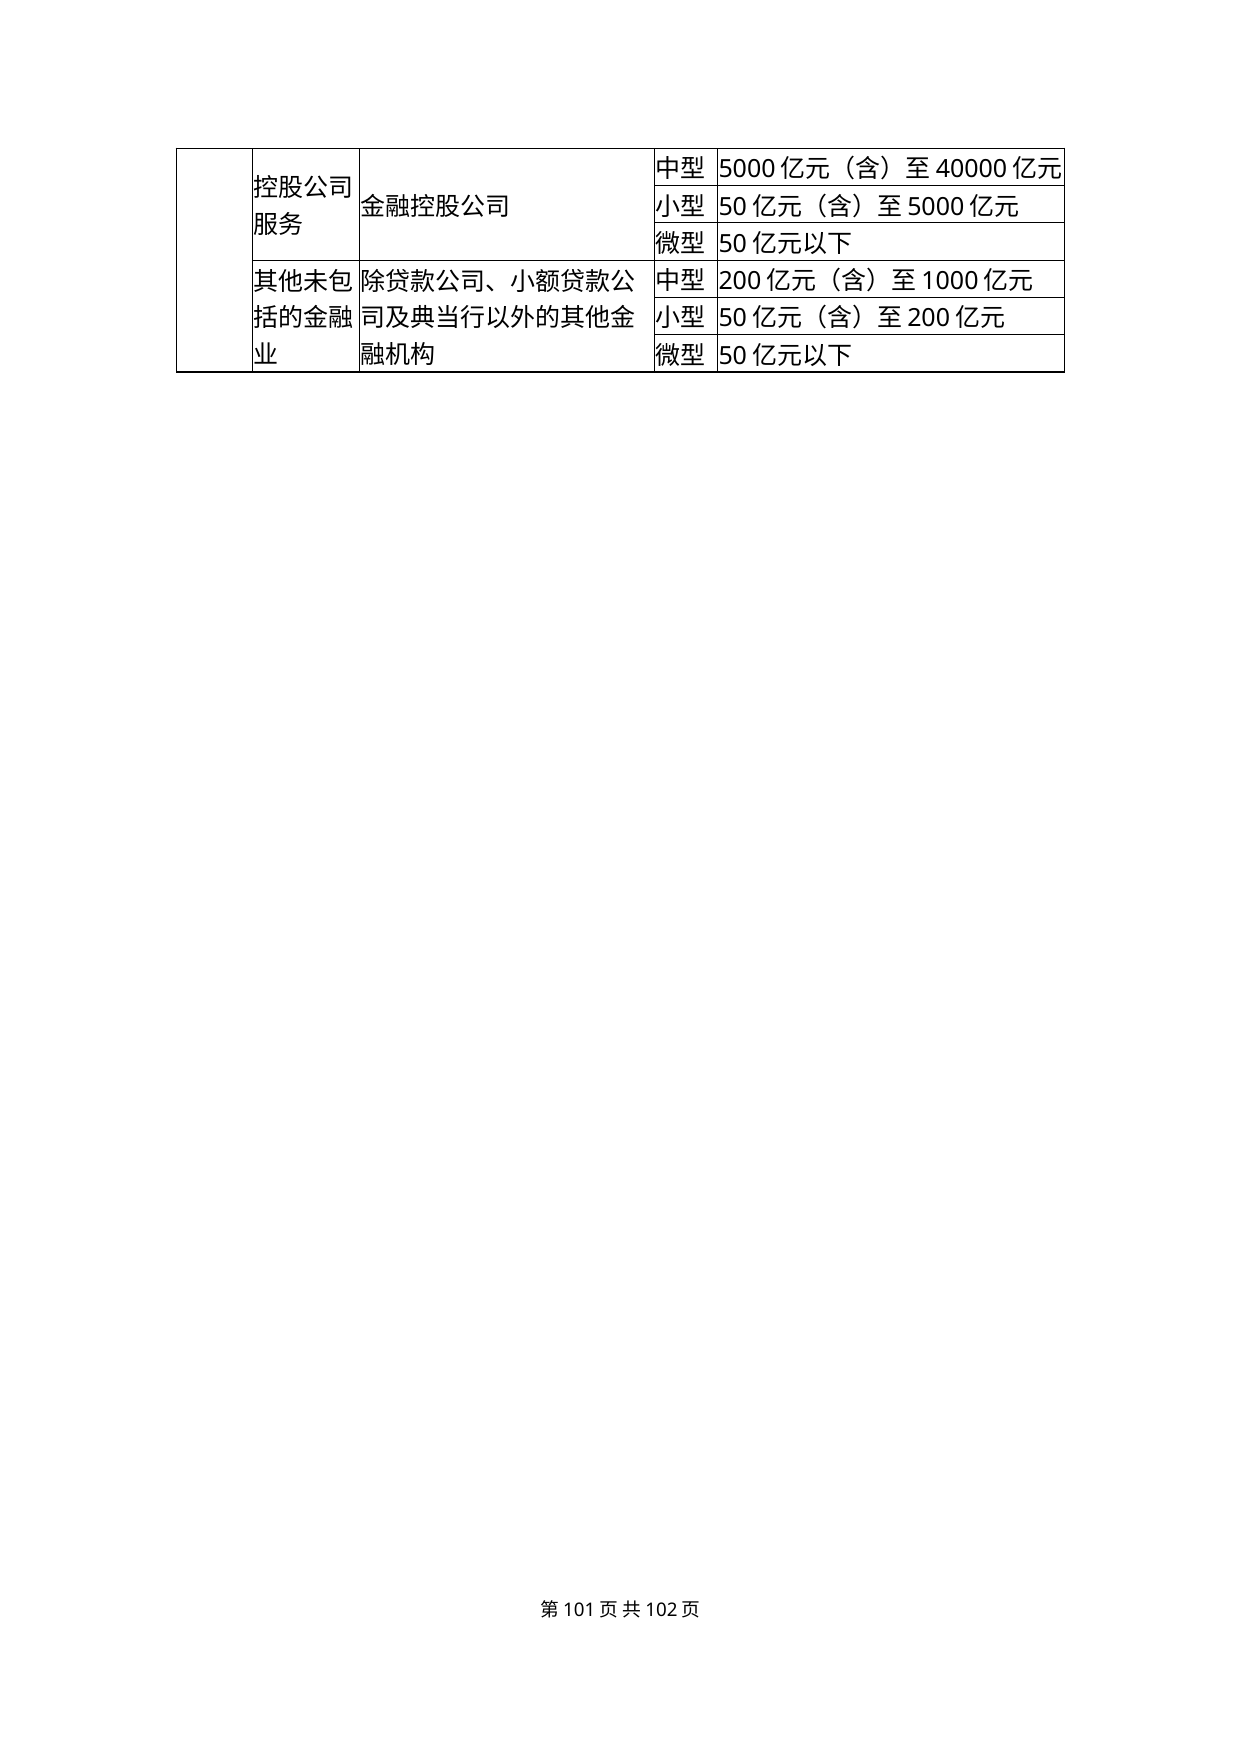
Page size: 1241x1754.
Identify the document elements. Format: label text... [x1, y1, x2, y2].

table_cell 50亿元（含）至5000亿元 [718, 186, 1064, 222]
table_cell 200亿元（含）至1000亿元 [718, 261, 1064, 297]
table_cell 50亿元以下 [718, 223, 1064, 259]
table_cell 中型 [655, 261, 717, 297]
table_cell 小型 [655, 298, 717, 334]
table_cell 控股公司服务 [253, 149, 359, 259]
table_cell 5000亿元（含）至40000亿元 [718, 149, 1064, 185]
table_cell 小型 [655, 186, 717, 222]
table_cell 微型 [655, 223, 717, 259]
table_cell 金融控股公司 [360, 149, 654, 259]
table_cell 微型 [655, 335, 717, 371]
table_cell 50亿元（含）至200亿元 [718, 298, 1064, 334]
table_cell 除贷款公司、小额贷款公司及典当行以外的其他金融机构 [360, 261, 654, 371]
table_cell 其他未包括的金融业 [253, 261, 359, 371]
table_cell 50亿元以下 [718, 335, 1064, 371]
table_cell 中型 [655, 149, 717, 185]
